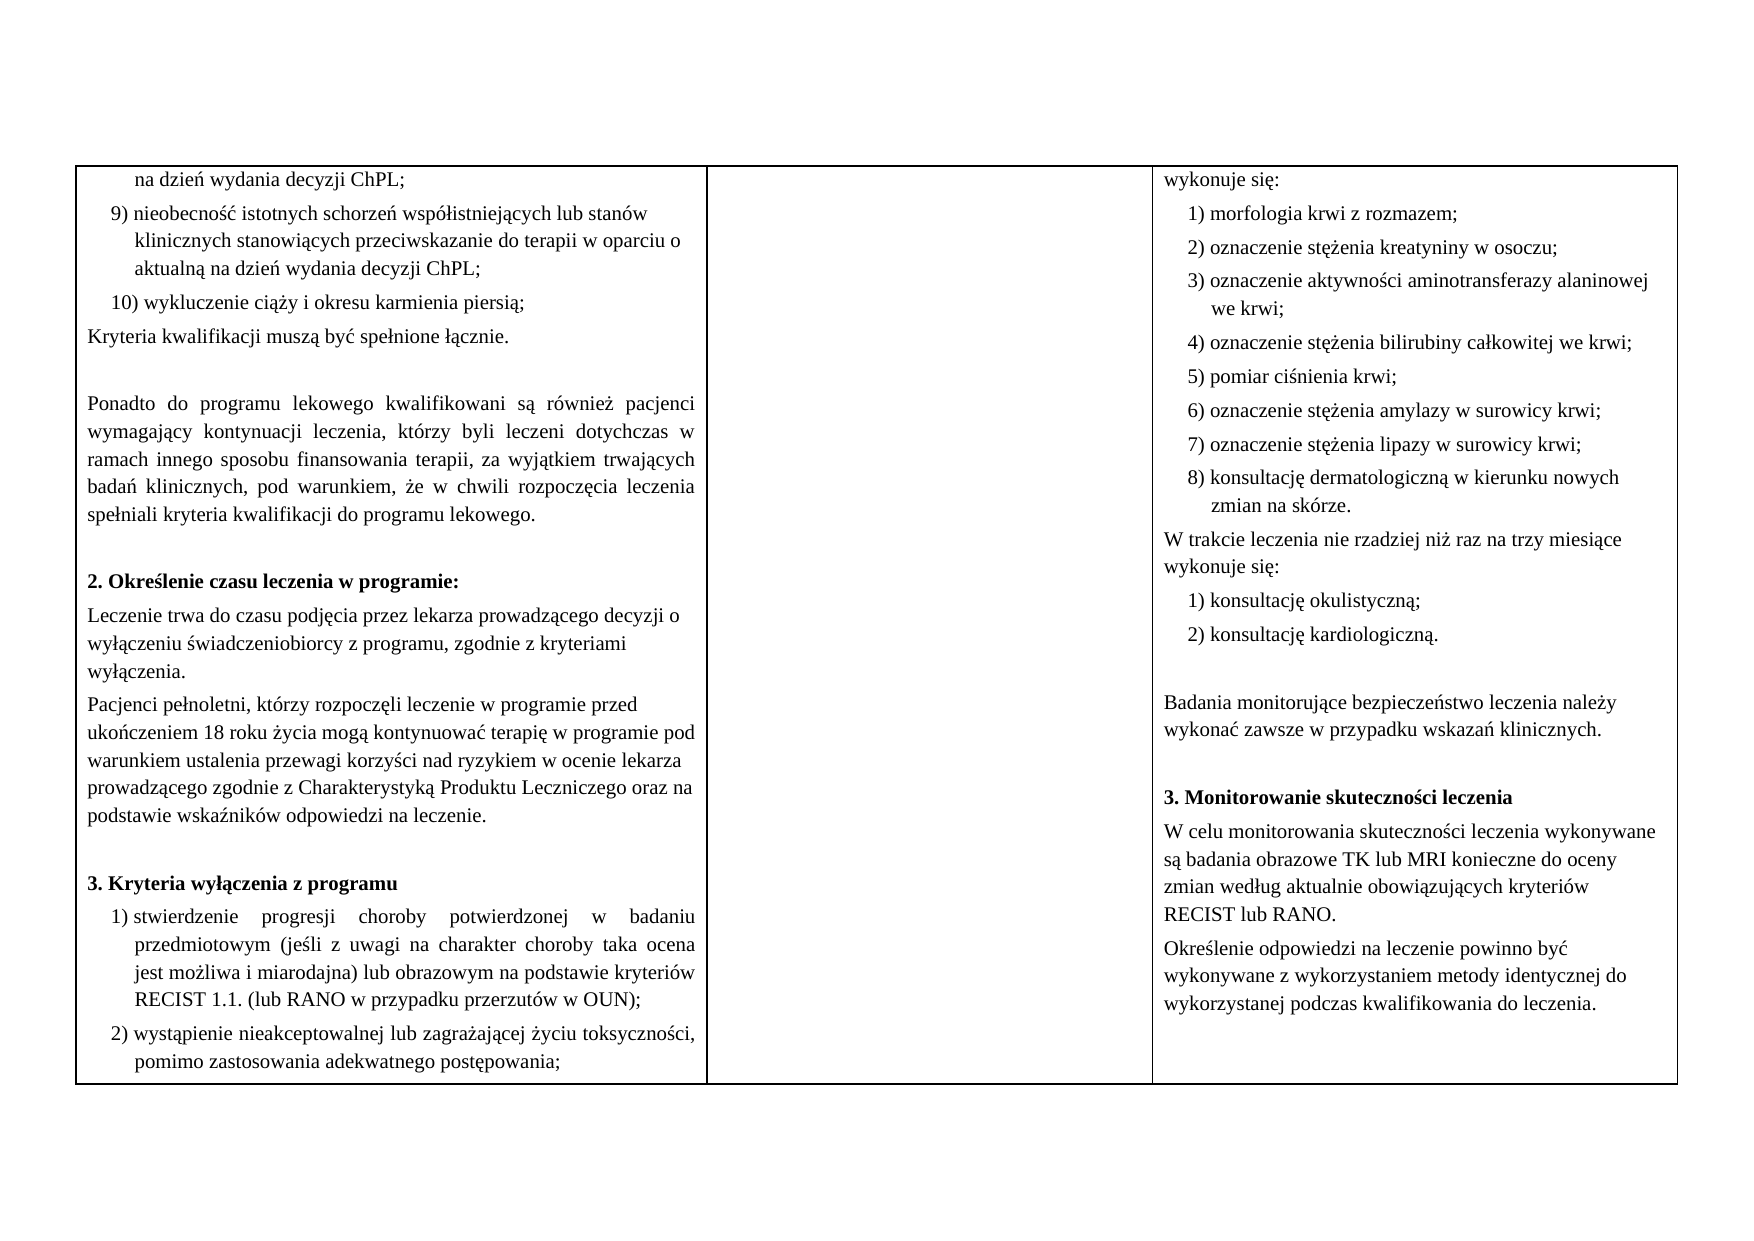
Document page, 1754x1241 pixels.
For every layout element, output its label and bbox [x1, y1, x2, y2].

table_cell [1153, 167, 1677, 1083]
table_cell [77, 167, 706, 1083]
table_cell [708, 167, 1152, 1083]
